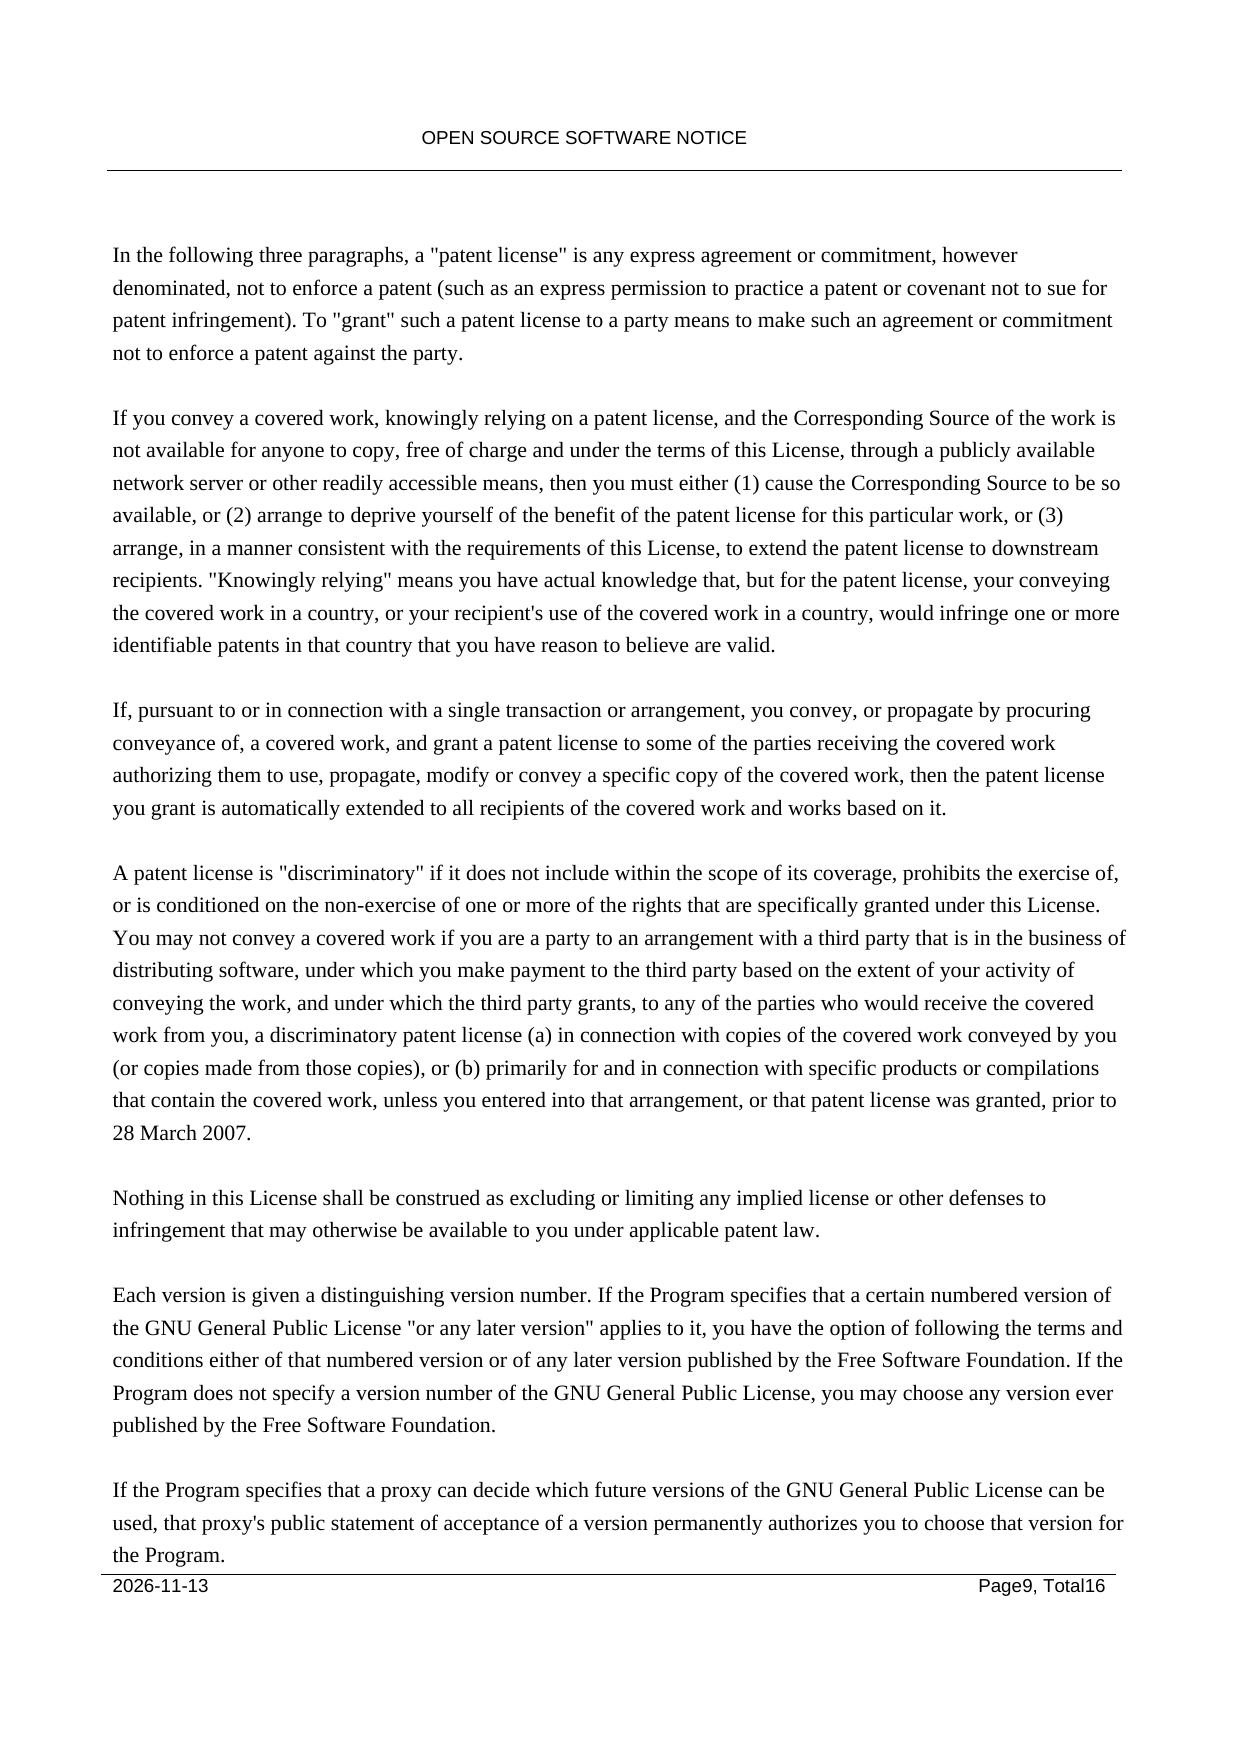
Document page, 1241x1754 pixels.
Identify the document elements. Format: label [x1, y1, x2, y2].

text [112, 206, 1128, 1571]
